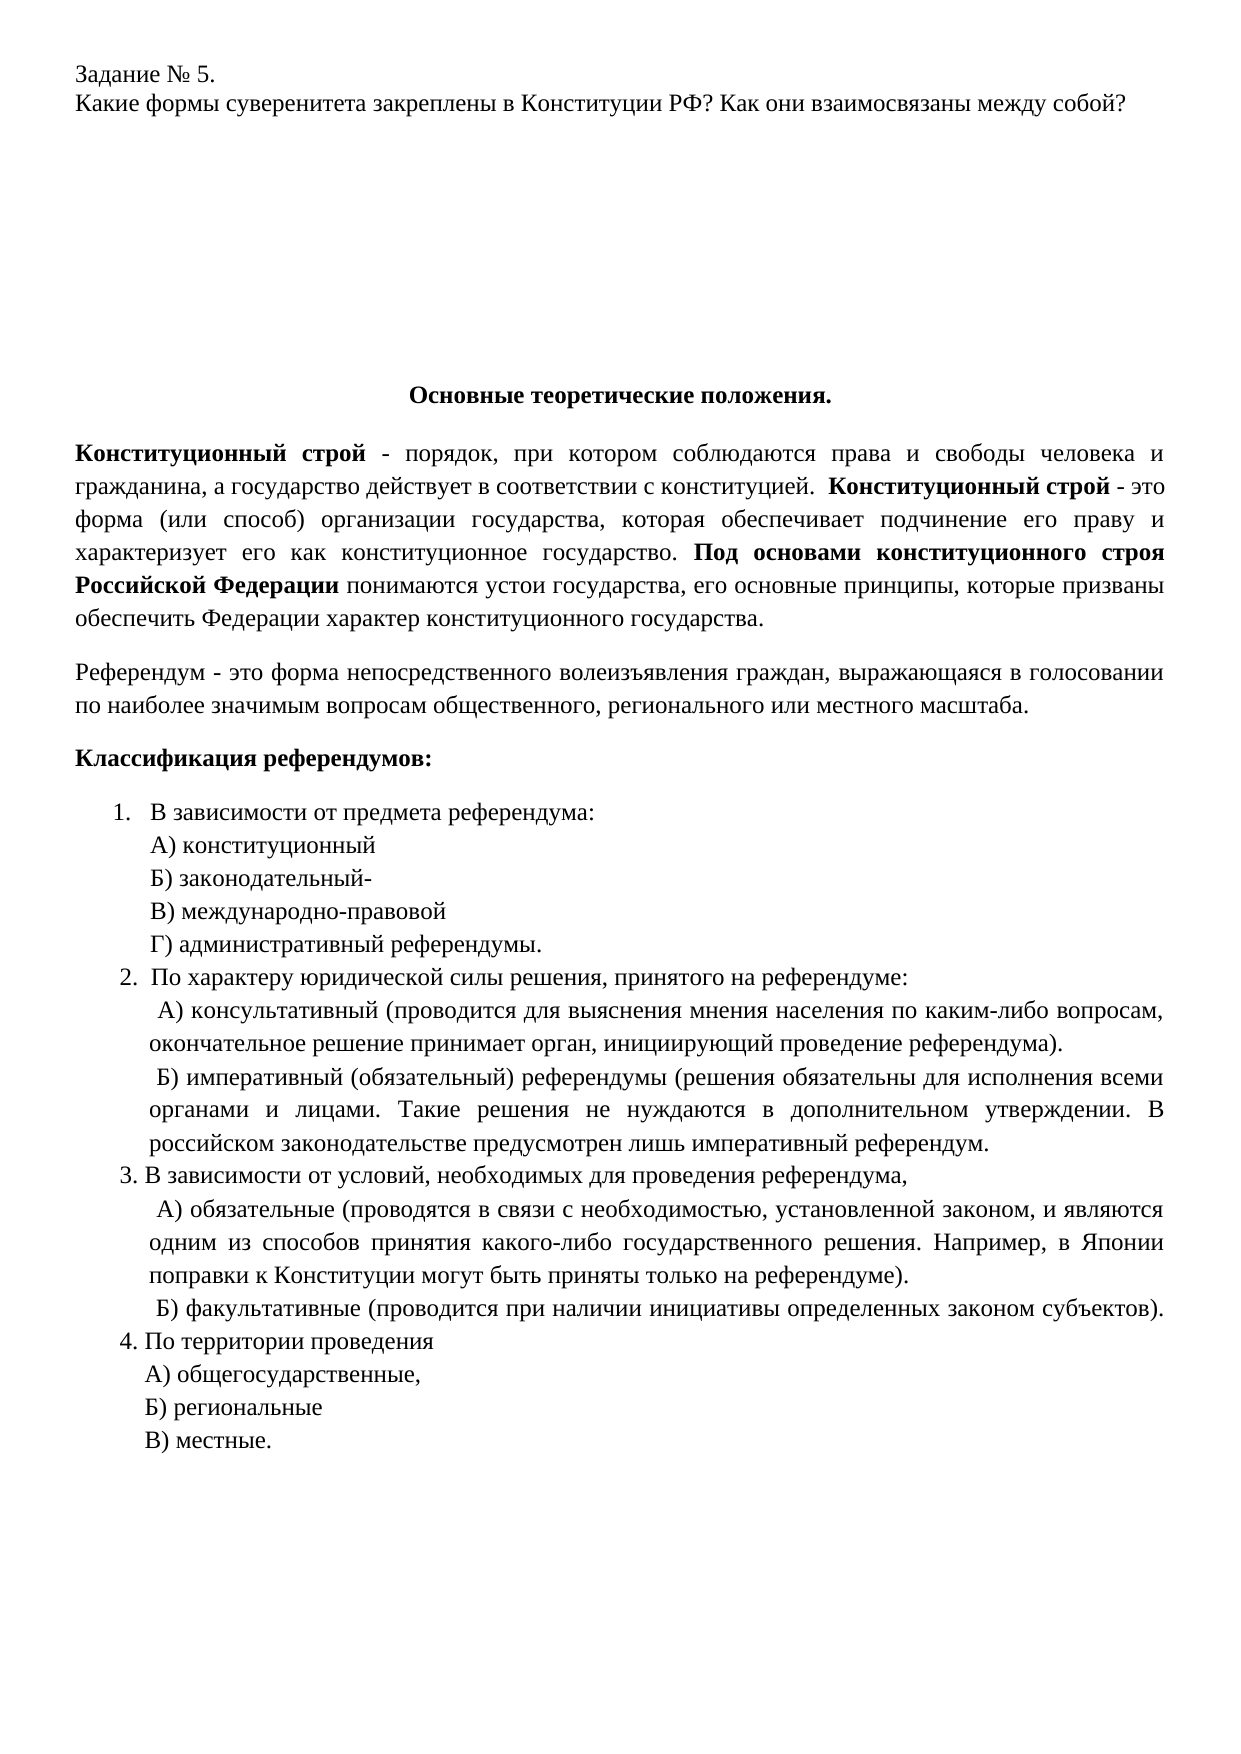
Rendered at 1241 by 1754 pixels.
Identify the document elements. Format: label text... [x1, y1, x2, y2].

list В) местные. [119, 1425, 1165, 1453]
list А) консультативный (проводится для выяснения мнения населения по каким-либо вопросам, окончательное решение принимает орган, инициирующий проведение референдума). [119, 996, 1165, 1057]
list Б) законодательный- [150, 863, 1165, 892]
list А) конституционный [150, 830, 1165, 859]
list В) международно-правовой [150, 896, 1165, 925]
list А) обязательные (проводятся в связи с необходимостью, установленной законом, и являются одним из способов принятия какого-либо государственного решения. Например, в Японии поправки к Конституции могут быть приняты только на референдуме). [119, 1194, 1165, 1288]
text Задание № 5. [75, 59, 1165, 88]
list 2. По характеру юридической силы решения, принятого на референдуме: [119, 962, 1165, 991]
text Основные теоретические положения. [75, 380, 1165, 409]
text Классификация референдумов: [75, 743, 1165, 772]
list Г) административный референдумы. [150, 929, 1165, 958]
list А) общегосударственные, [119, 1359, 1165, 1387]
text Конституционный строй - порядок, при котором соблюдаются права и свободы человека и гражданина, а государство действует в соответствии с конституцией. Конституционный строй - это форма (или способ) организации государства, которая обеспечивает подчинение его праву и характеризует его как конституционное государство. Под основами конституционного строя Российской Федерации понимаются устои государства, его основные принципы, которые призваны обеспечить Федерации характер конституционного государства. [75, 438, 1165, 632]
list Б) региональные [119, 1392, 1165, 1421]
text Какие формы суверенитета закреплены в Конституции РФ? Как они взаимосвязаны между собой? [75, 88, 1165, 117]
text Референдум - это форма непосредственного волеизъявления граждан, выражающаяся в голосовании по наиболее значимым вопросам общественного, регионального или местного масштаба. [75, 657, 1165, 718]
list 3. В зависимости от условий, необходимых для проведения референдума, [119, 1161, 1165, 1189]
list Б) императивный (обязательный) референдумы (решения обязательны для исполнения всеми органами и лицами. Такие решения не нуждаются в дополнительном утверждении. В российском законодательстве предусмотрен лишь императивный референдум. [119, 1062, 1165, 1156]
list Б) факультативные (проводится при наличии инициативы определенных законом субъектов). 4. По территории проведения [119, 1293, 1165, 1354]
list В зависимости от предмета референдума: [112, 797, 1165, 826]
